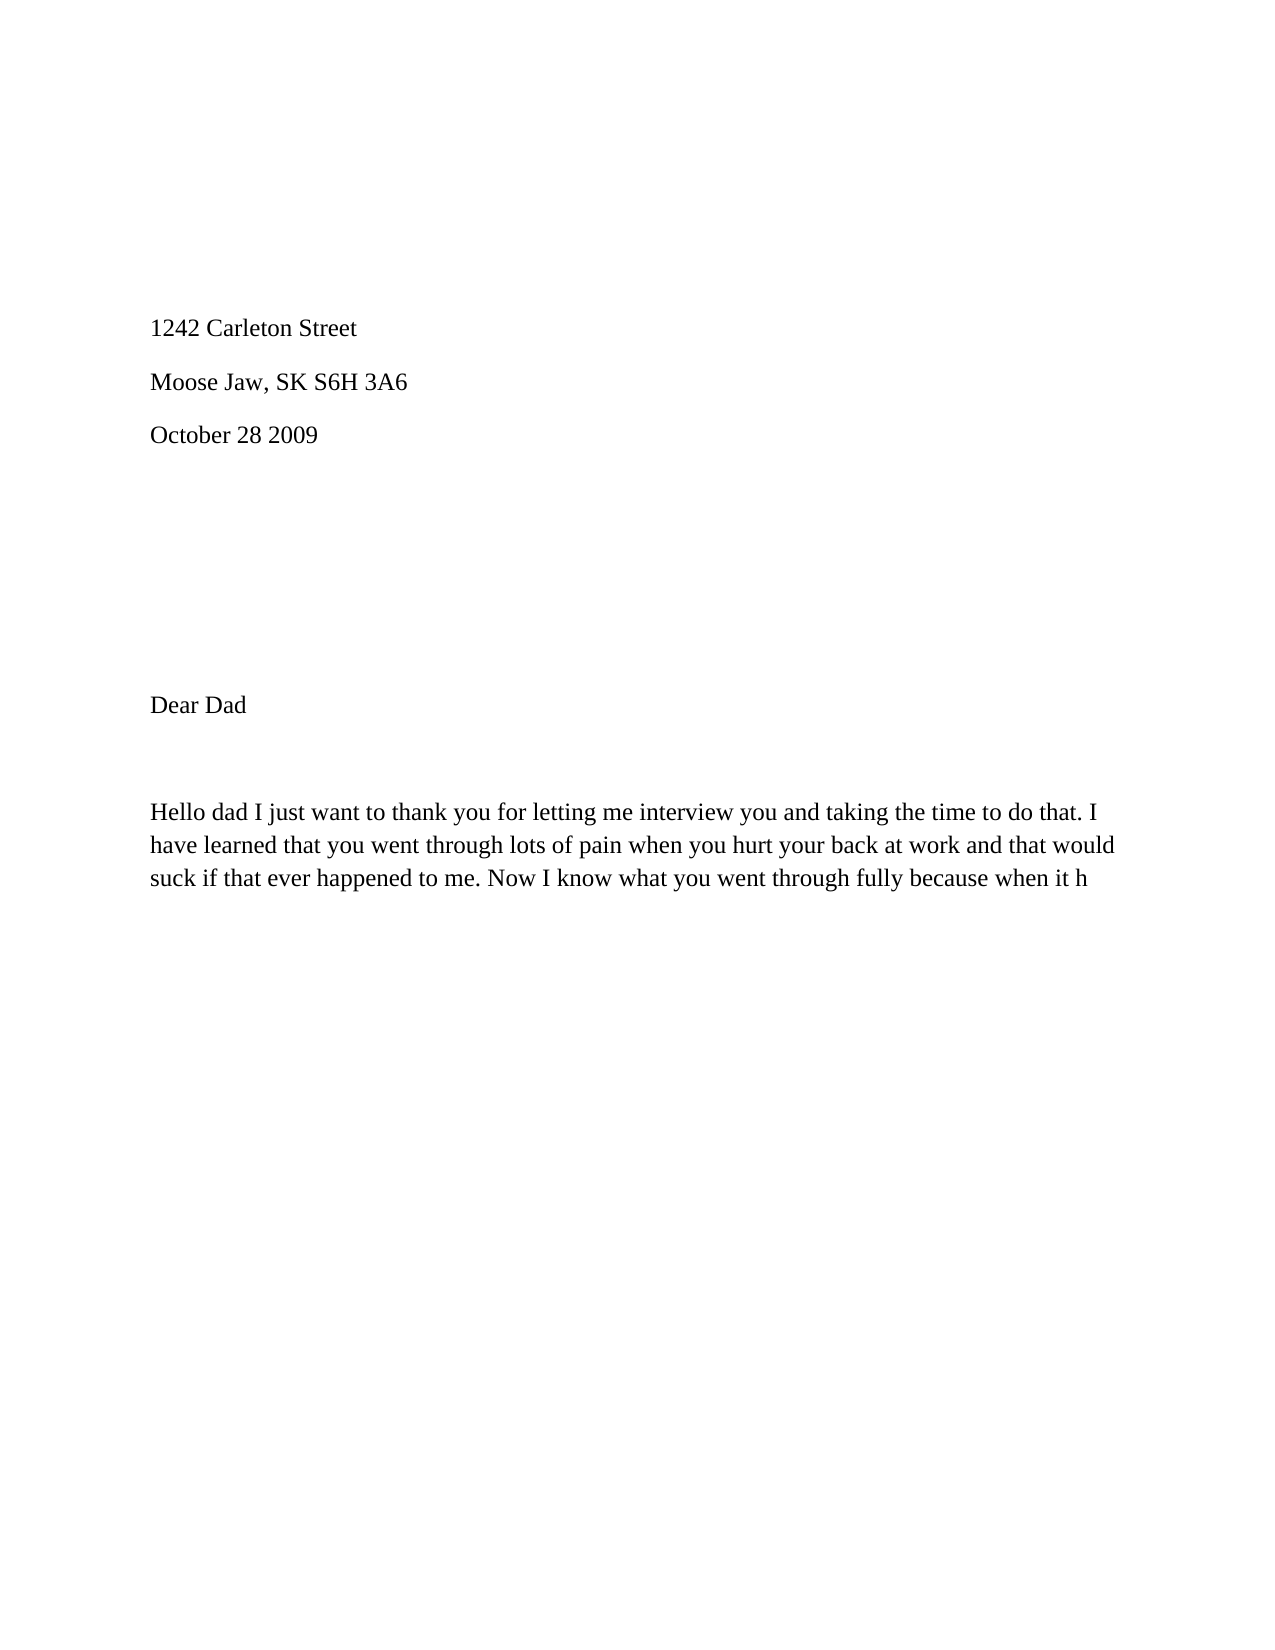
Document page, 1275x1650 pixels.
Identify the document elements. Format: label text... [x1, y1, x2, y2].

text October 28 2009 [150, 420, 1125, 449]
text Moose Jaw, SK S6H 3A6 [150, 367, 1125, 395]
text Dear Dad [150, 690, 1125, 718]
text Hello dad I just want to thank you for letting me interview you and taking the time to do that. I have learned that you went through lots of pain when you hurt your back at work and that would suck if that ever happened to me. Now I know what you went through fully because when it h [150, 797, 1125, 892]
text 1242 Carleton Street [150, 313, 1125, 341]
